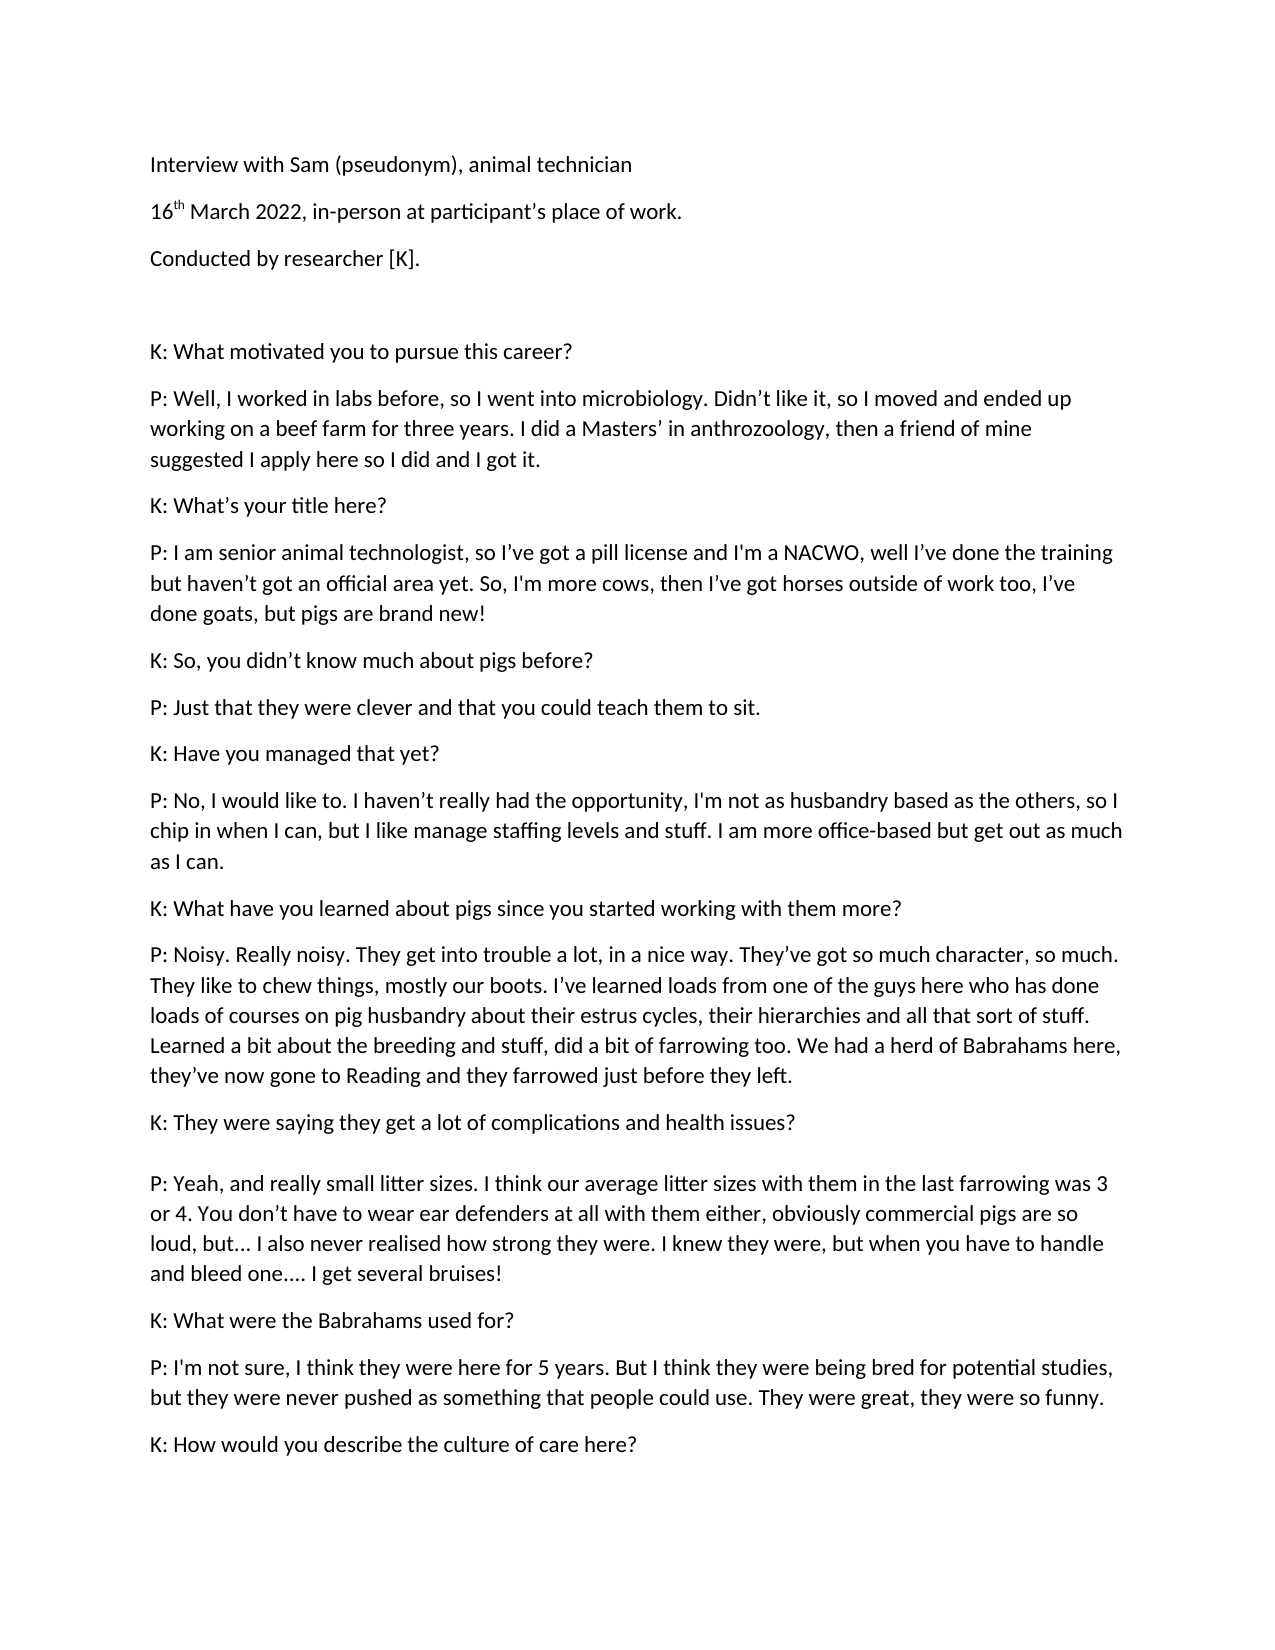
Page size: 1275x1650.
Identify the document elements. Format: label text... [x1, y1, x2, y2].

text Conducted by researcher [K]. [150, 244, 1125, 272]
text K: What’s your title here? [150, 492, 1125, 520]
text P: Well, I worked in labs before, so I went into microbiology. Didn’t like it, so I moved and ended up working on a beef farm for three years. I did a Masters’ in anthrozoology, then a friend of mine suggested I apply here so I did and I got it. [150, 384, 1125, 473]
text K: What were the Babrahams used for? [150, 1306, 1125, 1334]
text K: Have you managed that yet? [150, 739, 1125, 768]
text K: What motivated you to pursue this career? [150, 337, 1125, 366]
text K: What have you learned about pigs since you started working with them more? [150, 894, 1125, 922]
text K: How would you describe the culture of care here? [150, 1430, 1125, 1458]
text P: I'm not sure, I think they were here for 5 years. But I think they were being bred for potential studies, but they were never pushed as something that people could use. They were great, they were so funny. [150, 1353, 1125, 1411]
text 16th March 2022, in-person at participant’s place of work. [150, 197, 1125, 225]
text Interview with Sam (pseudonym), animal technician [150, 150, 1125, 178]
text P: Noisy. Really noisy. They get into trouble a lot, in a nice way. They’ve got so much character, so much. They like to chew things, mostly our boots. I’ve learned loads from one of the guys here who has done loads of courses on pig husbandry about their estrus cycles, their hierarchies and all that sort of stuff. Learned a bit about the breeding and stuff, did a bit of farrowing too. We had a herd of Babrahams here, they’ve now gone to Reading and they farrowed just before they left. [150, 941, 1125, 1089]
text P: I am senior animal technologist, so I’ve got a pill license and I'm a NACWO, well I’ve done the training but haven’t got an official area yet. So, I'm more cows, then I’ve got horses outside of work too, I’ve done goats, but pigs are brand new! [150, 538, 1125, 627]
text P: Just that they were clever and that you could teach them to sit. [150, 693, 1125, 721]
text K: They were saying they get a lot of complications and health issues? P: Yeah, and really small litter sizes. I think our average litter sizes with them in the last farrowing was 3 or 4. You don’t have to wear ear defenders at all with them either, obviously commercial pigs are so loud, but... I also never realised how strong they were. I knew they were, but when you have to handle and bleed one.... I get several bruises! [150, 1108, 1125, 1287]
text P: No, I would like to. I haven’t really had the opportunity, I'm not as husbandry based as the others, so I chip in when I can, but I like manage staffing levels and stuff. I am more office-based but get out as much as I can. [150, 786, 1125, 875]
text K: So, you didn’t know much about pigs before? [150, 646, 1125, 674]
